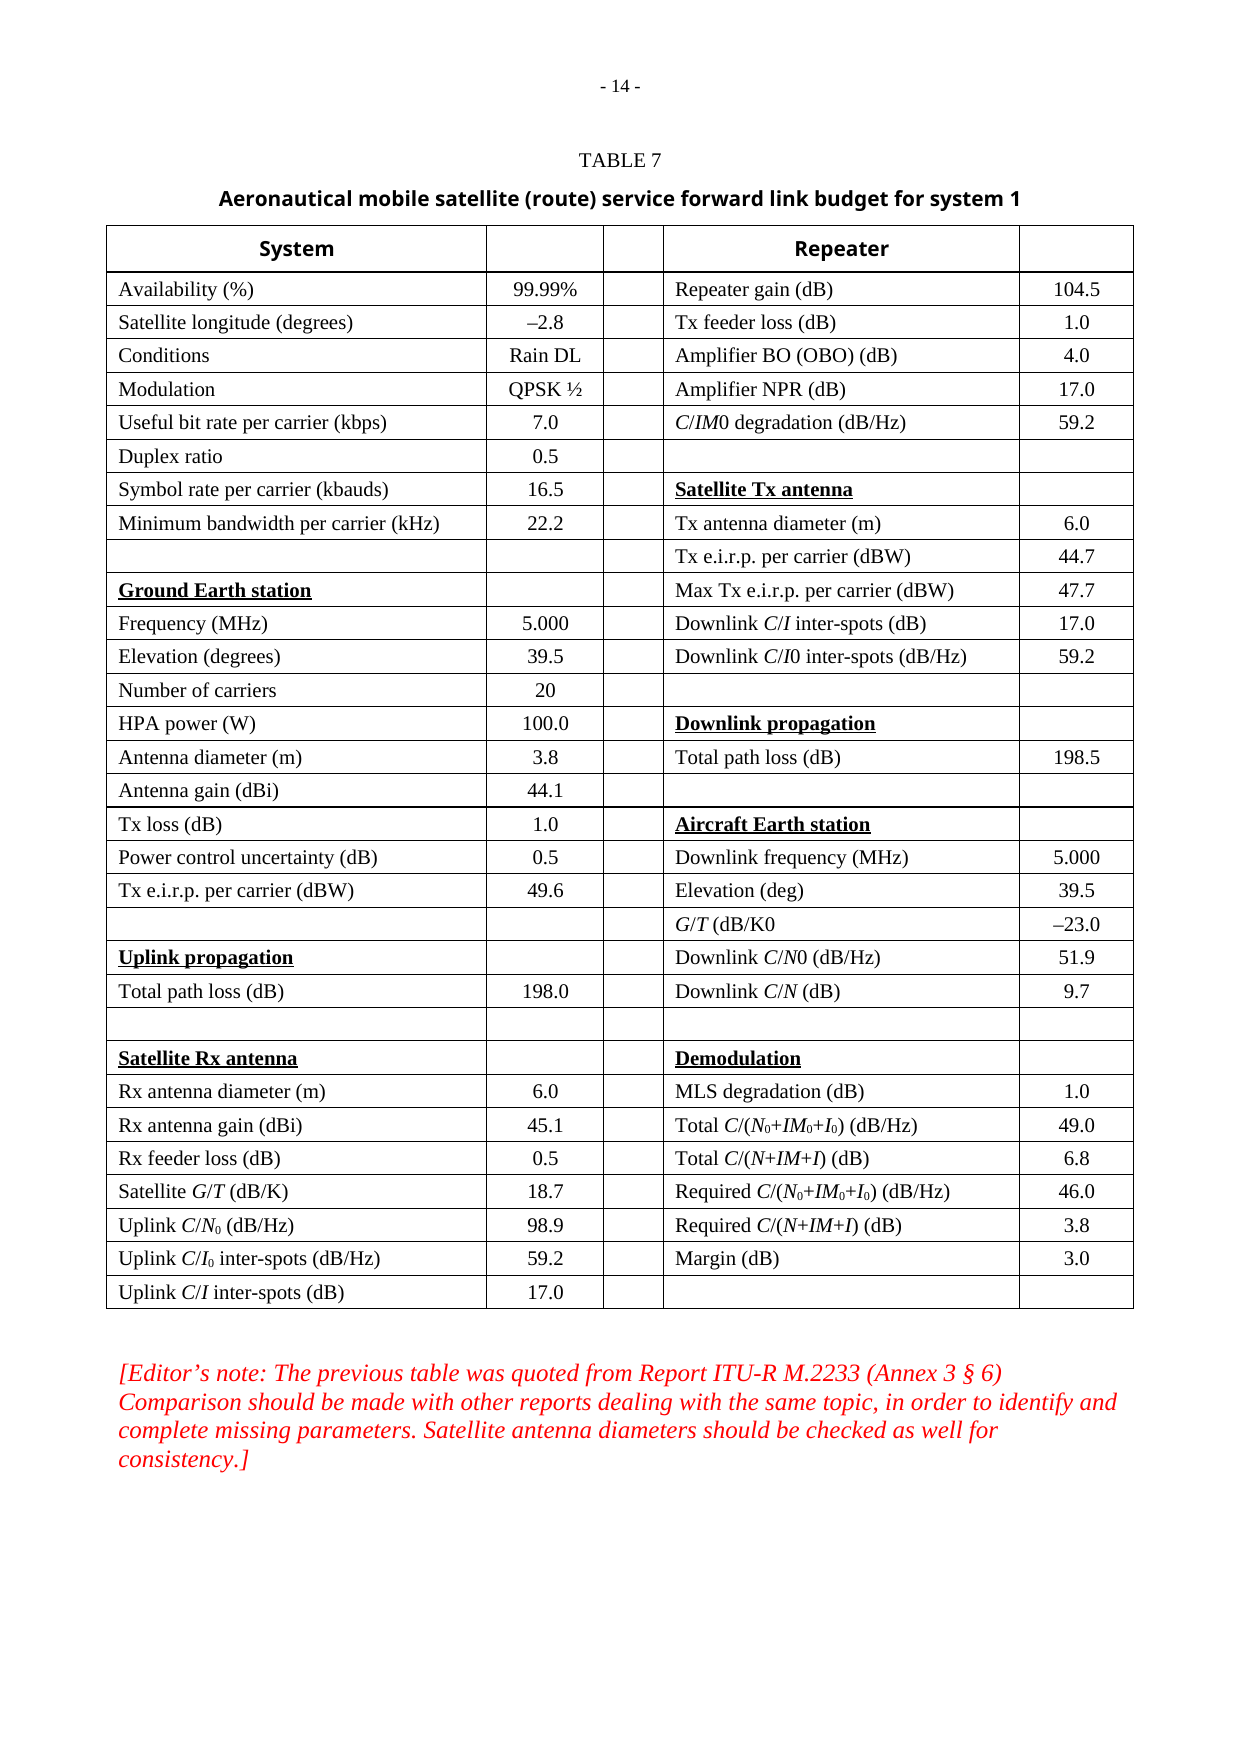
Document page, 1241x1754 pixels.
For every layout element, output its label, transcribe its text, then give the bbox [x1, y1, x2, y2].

table_cell Total path loss (dB) [664, 741, 1019, 773]
table_cell 22.2 [487, 506, 603, 539]
table_cell Satellite Tx antenna [664, 473, 1019, 505]
table_cell [604, 506, 663, 539]
table_cell [664, 674, 1019, 706]
table_header [487, 226, 603, 271]
table_cell [487, 1041, 603, 1074]
table_cell 16.5 [487, 473, 603, 505]
table_cell Availability (%) [107, 273, 486, 305]
table_cell 49.0 [1020, 1108, 1133, 1141]
table_cell [604, 1075, 663, 1107]
table_cell 1.0 [1020, 1075, 1133, 1107]
table_cell –2.8 [487, 306, 603, 338]
table_cell Total path loss (dB) [107, 975, 486, 1007]
table_cell 49.6 [487, 874, 603, 907]
table_cell Tx e.i.r.p. per carrier (dBW) [107, 874, 486, 907]
table_cell 44.1 [487, 774, 603, 806]
table_cell Number of carriers [107, 674, 486, 706]
table_cell 17.0 [487, 1276, 603, 1308]
table_cell Demodulation [664, 1041, 1019, 1074]
table_cell Minimum bandwidth per carrier (kHz) [107, 506, 486, 539]
table_cell Amplifier BO (OBO) (dB) [664, 339, 1019, 372]
table_cell 44.7 [1020, 540, 1133, 572]
table_cell Symbol rate per carrier (kbauds) [107, 473, 486, 505]
table_cell [604, 1242, 663, 1274]
table_cell [1020, 808, 1133, 840]
table_cell [604, 607, 663, 639]
table_cell [604, 306, 663, 338]
table_cell Conditions [107, 339, 486, 372]
table_cell 39.5 [487, 640, 603, 673]
table_cell [604, 440, 663, 472]
table_cell 0.5 [487, 841, 603, 873]
table_header System [107, 226, 486, 271]
table_cell [664, 1276, 1019, 1308]
table_cell [1020, 674, 1133, 706]
table_cell [604, 741, 663, 773]
table_cell 3.8 [487, 741, 603, 773]
table_cell 5.000 [487, 607, 603, 639]
table_cell [604, 874, 663, 907]
table_cell [604, 1041, 663, 1074]
table_cell –23.0 [1020, 908, 1133, 940]
table_cell 59.2 [1020, 406, 1133, 438]
table_cell Elevation (deg) [664, 874, 1019, 907]
table_cell 1.0 [1020, 306, 1133, 338]
table_cell 17.0 [1020, 607, 1133, 639]
table_cell Frequency (MHz) [107, 607, 486, 639]
table_cell 98.9 [487, 1209, 603, 1241]
table_header [604, 226, 663, 271]
table_header Repeater [664, 226, 1019, 271]
table_cell [604, 273, 663, 305]
table_cell Satellite longitude (degrees) [107, 306, 486, 338]
table_cell 46.0 [1020, 1175, 1133, 1208]
table_cell [487, 1008, 603, 1040]
table_cell Downlink C/I0 inter-spots (dB/Hz) [664, 640, 1019, 673]
table_cell Power control uncertainty (dB) [107, 841, 486, 873]
table_cell [604, 1209, 663, 1241]
table_cell Uplink propagation [107, 941, 486, 973]
table_cell [1020, 1008, 1133, 1040]
table_cell 9.7 [1020, 975, 1133, 1007]
table_cell 17.0 [1020, 373, 1133, 405]
table_cell 45.1 [487, 1108, 603, 1141]
table_cell 1.0 [487, 808, 603, 840]
title Aeronautical mobile satellite (route) service forward link budget for system 1 [118, 184, 1122, 213]
table_cell Elevation (degrees) [107, 640, 486, 673]
table_cell 59.2 [1020, 640, 1133, 673]
table_cell [1020, 473, 1133, 505]
table_cell 20 [487, 674, 603, 706]
table_cell [604, 674, 663, 706]
table_cell Total C/(N+IM+I) (dB) [664, 1142, 1019, 1174]
table_cell 39.5 [1020, 874, 1133, 907]
table_cell Downlink propagation [664, 707, 1019, 739]
table_cell Satellite G/T (dB/K) [107, 1175, 486, 1208]
table_cell Antenna diameter (m) [107, 741, 486, 773]
table_cell [604, 1008, 663, 1040]
table_cell Uplink C/I0 inter-spots (dB/Hz) [107, 1242, 486, 1274]
table_cell C/IM0 degradation (dB/Hz) [664, 406, 1019, 438]
text TABLE 7 [118, 148, 1122, 172]
table_cell 6.0 [487, 1075, 603, 1107]
table_cell Downlink frequency (MHz) [664, 841, 1019, 873]
table_header [1020, 226, 1133, 271]
table_cell QPSK ½ [487, 373, 603, 405]
table_cell Aircraft Earth station [664, 808, 1019, 840]
table_cell 6.0 [1020, 506, 1133, 539]
table_cell 0.5 [487, 440, 603, 472]
table_cell 198.0 [487, 975, 603, 1007]
table_cell Uplink C/I inter-spots (dB) [107, 1276, 486, 1308]
table_cell Amplifier NPR (dB) [664, 373, 1019, 405]
table_cell [487, 908, 603, 940]
table_cell 5.000 [1020, 841, 1133, 873]
table_cell [107, 540, 486, 572]
table_cell Uplink C/N0 (dB/Hz) [107, 1209, 486, 1241]
table_cell [604, 808, 663, 840]
table_cell 198.5 [1020, 741, 1133, 773]
table_cell [604, 339, 663, 372]
table_cell [604, 406, 663, 438]
table_cell Tx e.i.r.p. per carrier (dBW) [664, 540, 1019, 572]
table_cell Rx antenna diameter (m) [107, 1075, 486, 1107]
table_cell Useful bit rate per carrier (kbps) [107, 406, 486, 438]
table_cell Satellite Rx antenna [107, 1041, 486, 1074]
table_cell [604, 1142, 663, 1174]
table_cell 47.7 [1020, 573, 1133, 606]
table_cell 59.2 [487, 1242, 603, 1274]
table_cell 4.0 [1020, 339, 1133, 372]
table_cell Margin (dB) [664, 1242, 1019, 1274]
table_cell 104.5 [1020, 273, 1133, 305]
table_cell 100.0 [487, 707, 603, 739]
table_cell [1020, 1276, 1133, 1308]
table_cell [1020, 440, 1133, 472]
table_cell Repeater gain (dB) [664, 273, 1019, 305]
table_cell HPA power (W) [107, 707, 486, 739]
table_cell Rx feeder loss (dB) [107, 1142, 486, 1174]
table_cell 18.7 [487, 1175, 603, 1208]
table_cell Rain DL [487, 339, 603, 372]
table_cell Required C/(N0+IM0+I0) (dB/Hz) [664, 1175, 1019, 1208]
table_cell Duplex ratio [107, 440, 486, 472]
table_cell MLS degradation (dB) [664, 1075, 1019, 1107]
table_cell Rx antenna gain (dBi) [107, 1108, 486, 1141]
table_cell [487, 941, 603, 973]
table_cell [604, 975, 663, 1007]
table_cell [107, 908, 486, 940]
table_cell [604, 540, 663, 572]
table_cell G/T (dB/K0 [664, 908, 1019, 940]
table_cell [1020, 1041, 1133, 1074]
table_cell 3.0 [1020, 1242, 1133, 1274]
table_cell [604, 473, 663, 505]
table_cell Tx feeder loss (dB) [664, 306, 1019, 338]
table_cell [604, 1108, 663, 1141]
table_cell Tx loss (dB) [107, 808, 486, 840]
table_cell [604, 941, 663, 973]
table_cell [604, 573, 663, 606]
table_cell Ground Earth station [107, 573, 486, 606]
table_cell Tx antenna diameter (m) [664, 506, 1019, 539]
table_cell 7.0 [487, 406, 603, 438]
table_cell Modulation [107, 373, 486, 405]
table_cell Downlink C/N0 (dB/Hz) [664, 941, 1019, 973]
table_cell [664, 440, 1019, 472]
table_cell [604, 707, 663, 739]
table_cell Downlink C/I inter-spots (dB) [664, 607, 1019, 639]
table_cell 0.5 [487, 1142, 603, 1174]
table_cell 3.8 [1020, 1209, 1133, 1241]
table_cell [664, 774, 1019, 806]
table_cell [604, 841, 663, 873]
text [Editor’s note: The previous table was quoted from Report ITU-R M.2233 (Annex 3 § 6) Comparison should be made with other reports dealing with the same topic, in order to identify and complete missing parameters. Satellite antenna diameters should be checked as well for consistency.] [118, 1358, 1122, 1473]
table_cell [604, 1276, 663, 1308]
table_cell Antenna gain (dBi) [107, 774, 486, 806]
table_cell [1020, 707, 1133, 739]
table_cell [604, 1175, 663, 1208]
table_cell 6.8 [1020, 1142, 1133, 1174]
table_cell Total C/(N0+IM0+I0) (dB/Hz) [664, 1108, 1019, 1141]
table_cell [604, 640, 663, 673]
table_cell [604, 774, 663, 806]
table_cell Required C/(N+IM+I) (dB) [664, 1209, 1019, 1241]
table_cell [487, 573, 603, 606]
table_cell [604, 908, 663, 940]
table_cell [107, 1008, 486, 1040]
table_cell 51.9 [1020, 941, 1133, 973]
table_cell [1020, 774, 1133, 806]
table_cell [604, 373, 663, 405]
table_cell [664, 1008, 1019, 1040]
table_cell Downlink C/N (dB) [664, 975, 1019, 1007]
table_cell Max Tx e.i.r.p. per carrier (dBW) [664, 573, 1019, 606]
table_cell [487, 540, 603, 572]
table_cell 99.99% [487, 273, 603, 305]
